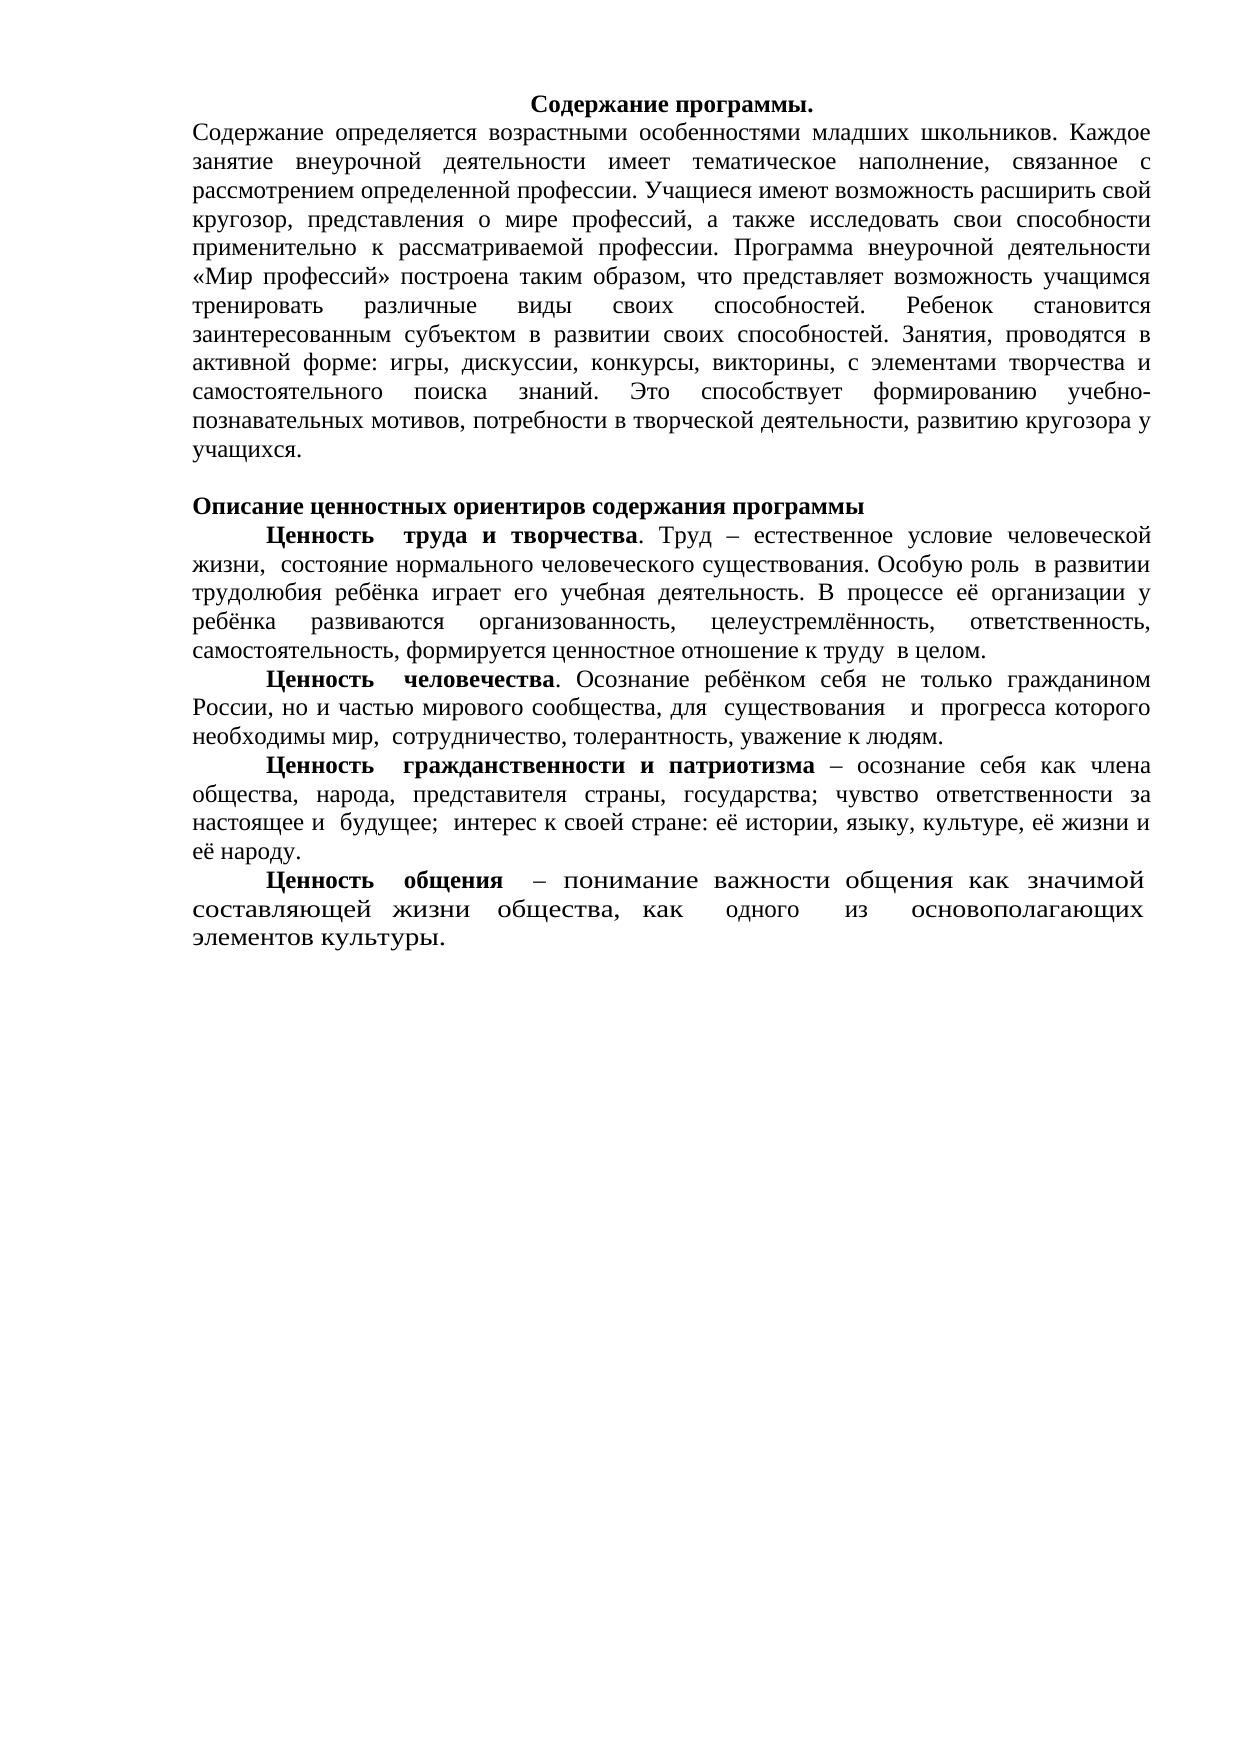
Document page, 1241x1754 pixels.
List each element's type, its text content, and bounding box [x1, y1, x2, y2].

text Ценность общения – понимание важности общения как значимой составляющей жизни общества, как одного из основополагающих элементов культуры. [192, 865, 1144, 951]
text Содержание программы. [192, 89, 1152, 117]
text Ценность гражданственности и патриотизма – осознание себя как члена общества, народа, представителя страны, государства; чувство ответственности за настоящее и будущее; интерес к своей стране: её истории, языку, культуре, её жизни и её народу. [192, 750, 1152, 865]
text Ценность человечества. Осознание ребёнком себя не только гражданином России, но и частью мирового сообщества, для существования и прогресса которого необходимы мир, сотрудничество, толерантность, уважение к людям. [192, 664, 1152, 750]
text Описание ценностных ориентиров содержания программы [192, 491, 1152, 520]
text Содержание определяется возрастными особенностями младших школьников. Каждое занятие внеурочной деятельности имеет тематическое наполнение, связанное с рассмотрением определенной профессии. Учащиеся имеют возможность расширить свой кругозор, представления о мире профессий, а также исследовать свои способности применительно к рассматриваемой профессии. Программа внеурочной деятельности «Мир профессий» построена таким образом, что представляет возможность учащимся тренировать различные виды своих способностей. Ребенок становится заинтересованным субъектом в развитии своих способностей. Занятия, проводятся в активной форме: игры, дискуссии, конкурсы, викторины, с элементами творчества и самостоятельного поиска знаний. Это способствует формированию учебно-познавательных мотивов, потребности в творческой деятельности, развитию кругозора у учащихся. [192, 117, 1152, 462]
text Ценность труда и творчества. Труд – естественное условие человеческой жизни, состояние нормального человеческого существования. Особую роль в развитии трудолюбия ребёнка играет его учебная деятельность. В процессе её организации у ребёнка развиваются организованность, целеустремлённость, ответственность, самостоятельность, формируется ценностное отношение к труду в целом. [192, 520, 1152, 664]
